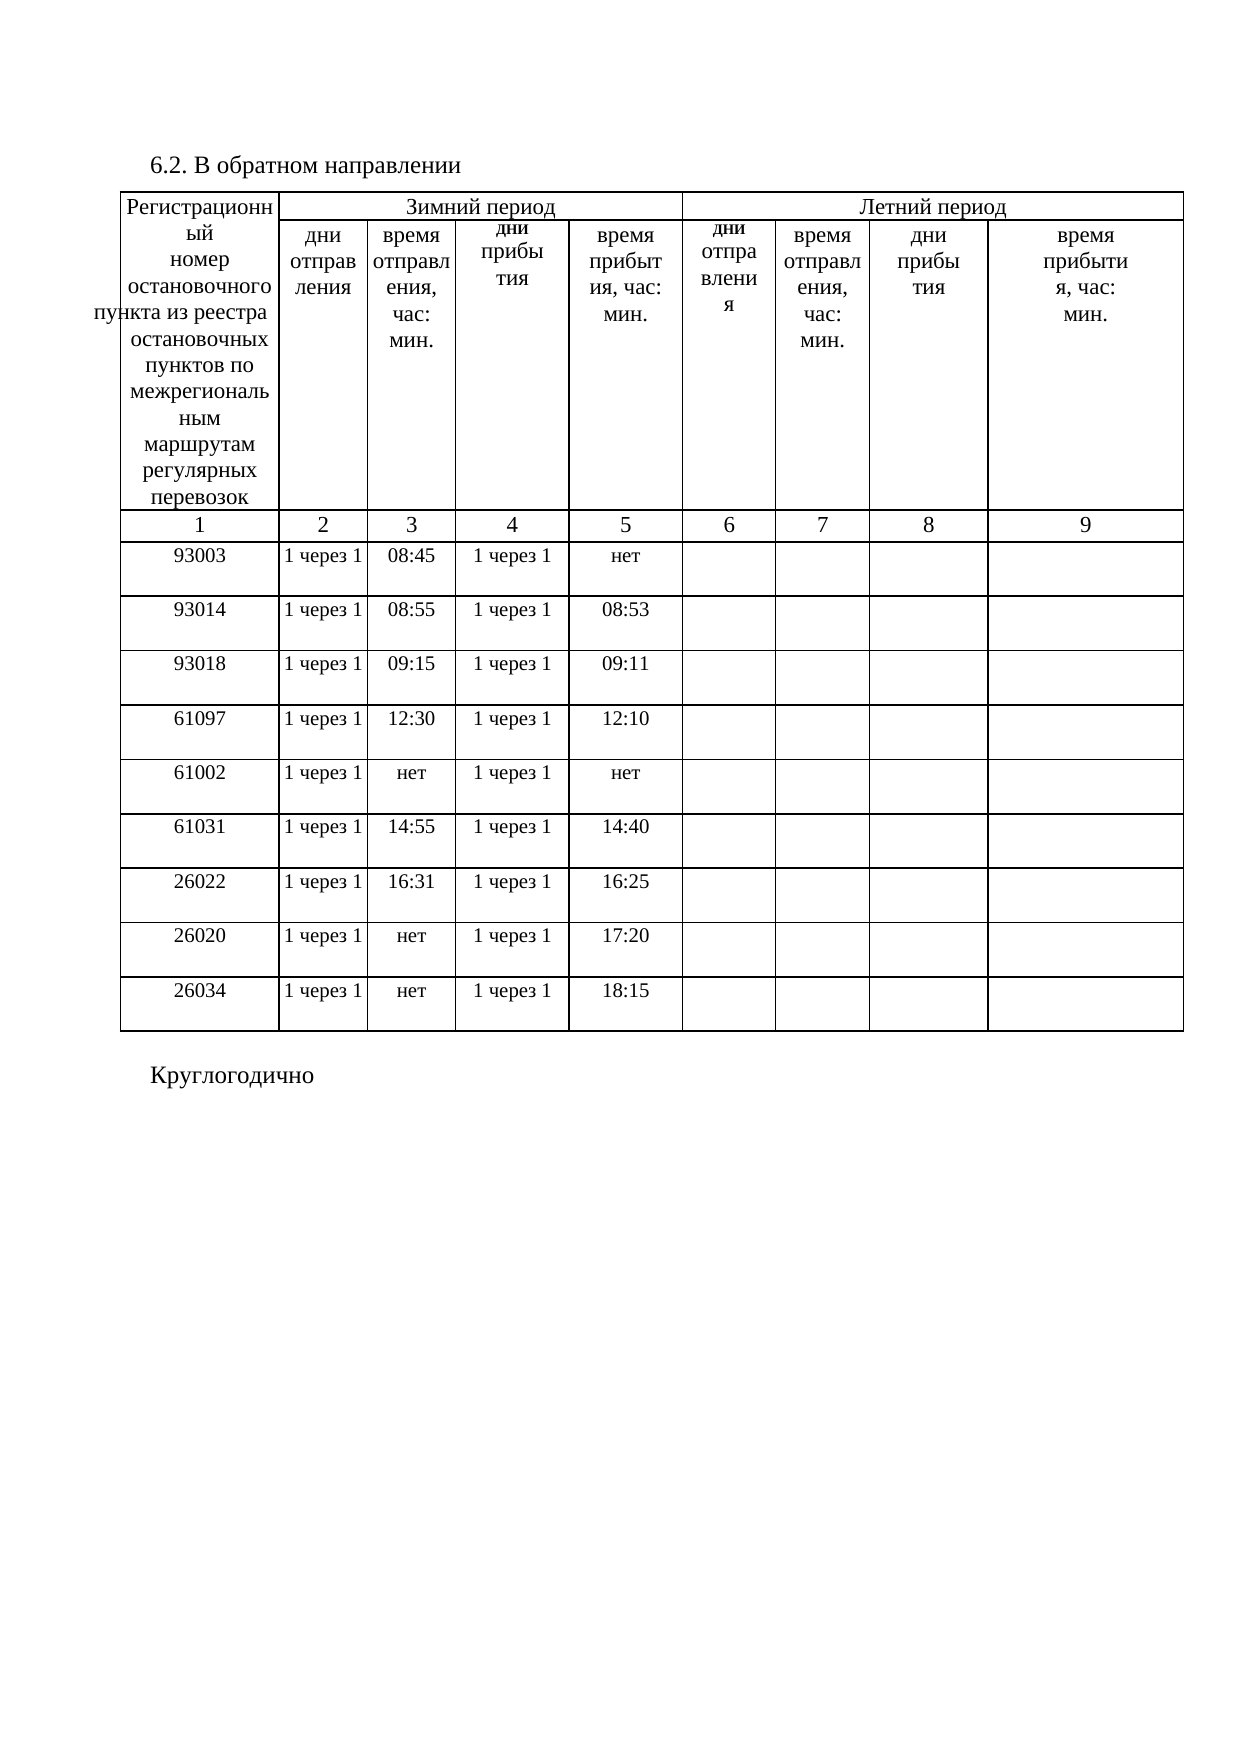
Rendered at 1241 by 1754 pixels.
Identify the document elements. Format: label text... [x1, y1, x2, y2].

table_header Регистрационный номер остановочного пункта из реестра остановочных пунктов по межрегиональным маршрутам регулярных перевозок [121, 193, 278, 509]
table_cell дни прибы тия [870, 221, 987, 509]
table_cell 1 через 1 [280, 651, 367, 704]
table_cell [683, 651, 775, 704]
table_cell [683, 923, 775, 976]
table_cell время прибыти я, час: мин. [989, 221, 1183, 509]
table_cell нет [368, 978, 455, 1030]
table_cell 12:10 [570, 706, 682, 758]
table_cell 1 через 1 [456, 869, 568, 922]
table_cell 1 через 1 [280, 815, 367, 867]
table_cell [870, 651, 987, 704]
table_cell 93014 [121, 597, 278, 650]
table_cell 8 [870, 511, 987, 541]
table_cell [683, 597, 775, 650]
table_cell 61002 [121, 760, 278, 813]
table_cell 1 через 1 [456, 923, 568, 976]
table_cell 3 [368, 511, 455, 541]
table_cell 08:53 [570, 597, 682, 650]
table_cell [683, 760, 775, 813]
table_cell время прибыт ия, час: мин. [570, 221, 682, 509]
table_cell [989, 597, 1183, 650]
table_cell [870, 760, 987, 813]
table_cell 1 через 1 [456, 706, 568, 758]
table_cell [870, 869, 987, 922]
table_cell 14:40 [570, 815, 682, 867]
table_cell 1 через 1 [280, 978, 367, 1030]
table_cell 26034 [121, 978, 278, 1030]
table_cell [870, 815, 987, 867]
table_cell ДНИ прибы тия [456, 221, 568, 509]
table_cell 16:25 [570, 869, 682, 922]
table_cell 18:15 [570, 978, 682, 1030]
table_cell [776, 651, 869, 704]
table_cell 1 через 1 [456, 978, 568, 1030]
table_cell [870, 706, 987, 758]
table_cell [776, 869, 869, 922]
table_cell [683, 869, 775, 922]
table_cell 1 [121, 511, 278, 541]
table_cell [989, 651, 1183, 704]
table_cell [683, 706, 775, 758]
table_cell 1 через 1 [280, 597, 367, 650]
text Круглогодично [150, 1061, 1090, 1089]
table_cell [870, 543, 987, 595]
table_cell нет [368, 923, 455, 976]
table_cell время отправл ения, час: мин. [368, 221, 455, 509]
table_cell нет [570, 543, 682, 595]
table_cell 14:55 [368, 815, 455, 867]
table_cell [683, 543, 775, 595]
table_cell 12:30 [368, 706, 455, 758]
table_cell [776, 815, 869, 867]
table_cell [683, 978, 775, 1030]
table_cell [989, 869, 1183, 922]
text 6.2. В обратном направлении [150, 150, 1090, 179]
table_cell дни отправ ления [280, 221, 367, 509]
table_cell 08:55 [368, 597, 455, 650]
table_cell 6 [683, 511, 775, 541]
table_cell 1 через 1 [280, 869, 367, 922]
table_cell 1 через 1 [280, 923, 367, 976]
table_cell 09:15 [368, 651, 455, 704]
table_cell 16:31 [368, 869, 455, 922]
table_cell 1 через 1 [456, 651, 568, 704]
table_cell [989, 923, 1183, 976]
table_cell 93018 [121, 651, 278, 704]
table_cell 61097 [121, 706, 278, 758]
table_cell [870, 978, 987, 1030]
table_header Летний период [683, 193, 1183, 219]
table_cell [870, 923, 987, 976]
table_cell 5 [570, 511, 682, 541]
table_cell ДНИ отпра влени я [683, 221, 775, 509]
table_cell 17:20 [570, 923, 682, 976]
table_cell 26022 [121, 869, 278, 922]
table_cell 1 через 1 [280, 543, 367, 595]
table_cell 08:45 [368, 543, 455, 595]
table_cell 09:11 [570, 651, 682, 704]
table_cell [989, 815, 1183, 867]
table_cell 1 через 1 [456, 815, 568, 867]
table_cell [989, 978, 1183, 1030]
table_cell нет [368, 760, 455, 813]
table_cell [776, 923, 869, 976]
table_cell [989, 543, 1183, 595]
table_cell 7 [776, 511, 869, 541]
table_cell время отправл ения, час: мин. [776, 221, 869, 509]
table_cell [776, 978, 869, 1030]
table_cell [776, 760, 869, 813]
table_cell 9 [989, 511, 1183, 541]
table_cell [776, 543, 869, 595]
table_cell [989, 760, 1183, 813]
table_cell 26020 [121, 923, 278, 976]
table_cell [989, 706, 1183, 758]
table_cell 1 через 1 [456, 597, 568, 650]
table_cell 1 через 1 [456, 760, 568, 813]
table_cell 61031 [121, 815, 278, 867]
table_cell 93003 [121, 543, 278, 595]
table_cell [870, 597, 987, 650]
table_cell 1 через 1 [280, 706, 367, 758]
table_cell 4 [456, 511, 568, 541]
table_cell [776, 706, 869, 758]
table_cell [683, 815, 775, 867]
table_cell 1 через 1 [456, 543, 568, 595]
table_cell [776, 597, 869, 650]
table_header Зимний период [280, 193, 682, 219]
table_cell нет [570, 760, 682, 813]
table_cell 1 через 1 [280, 760, 367, 813]
table_cell 2 [280, 511, 367, 541]
